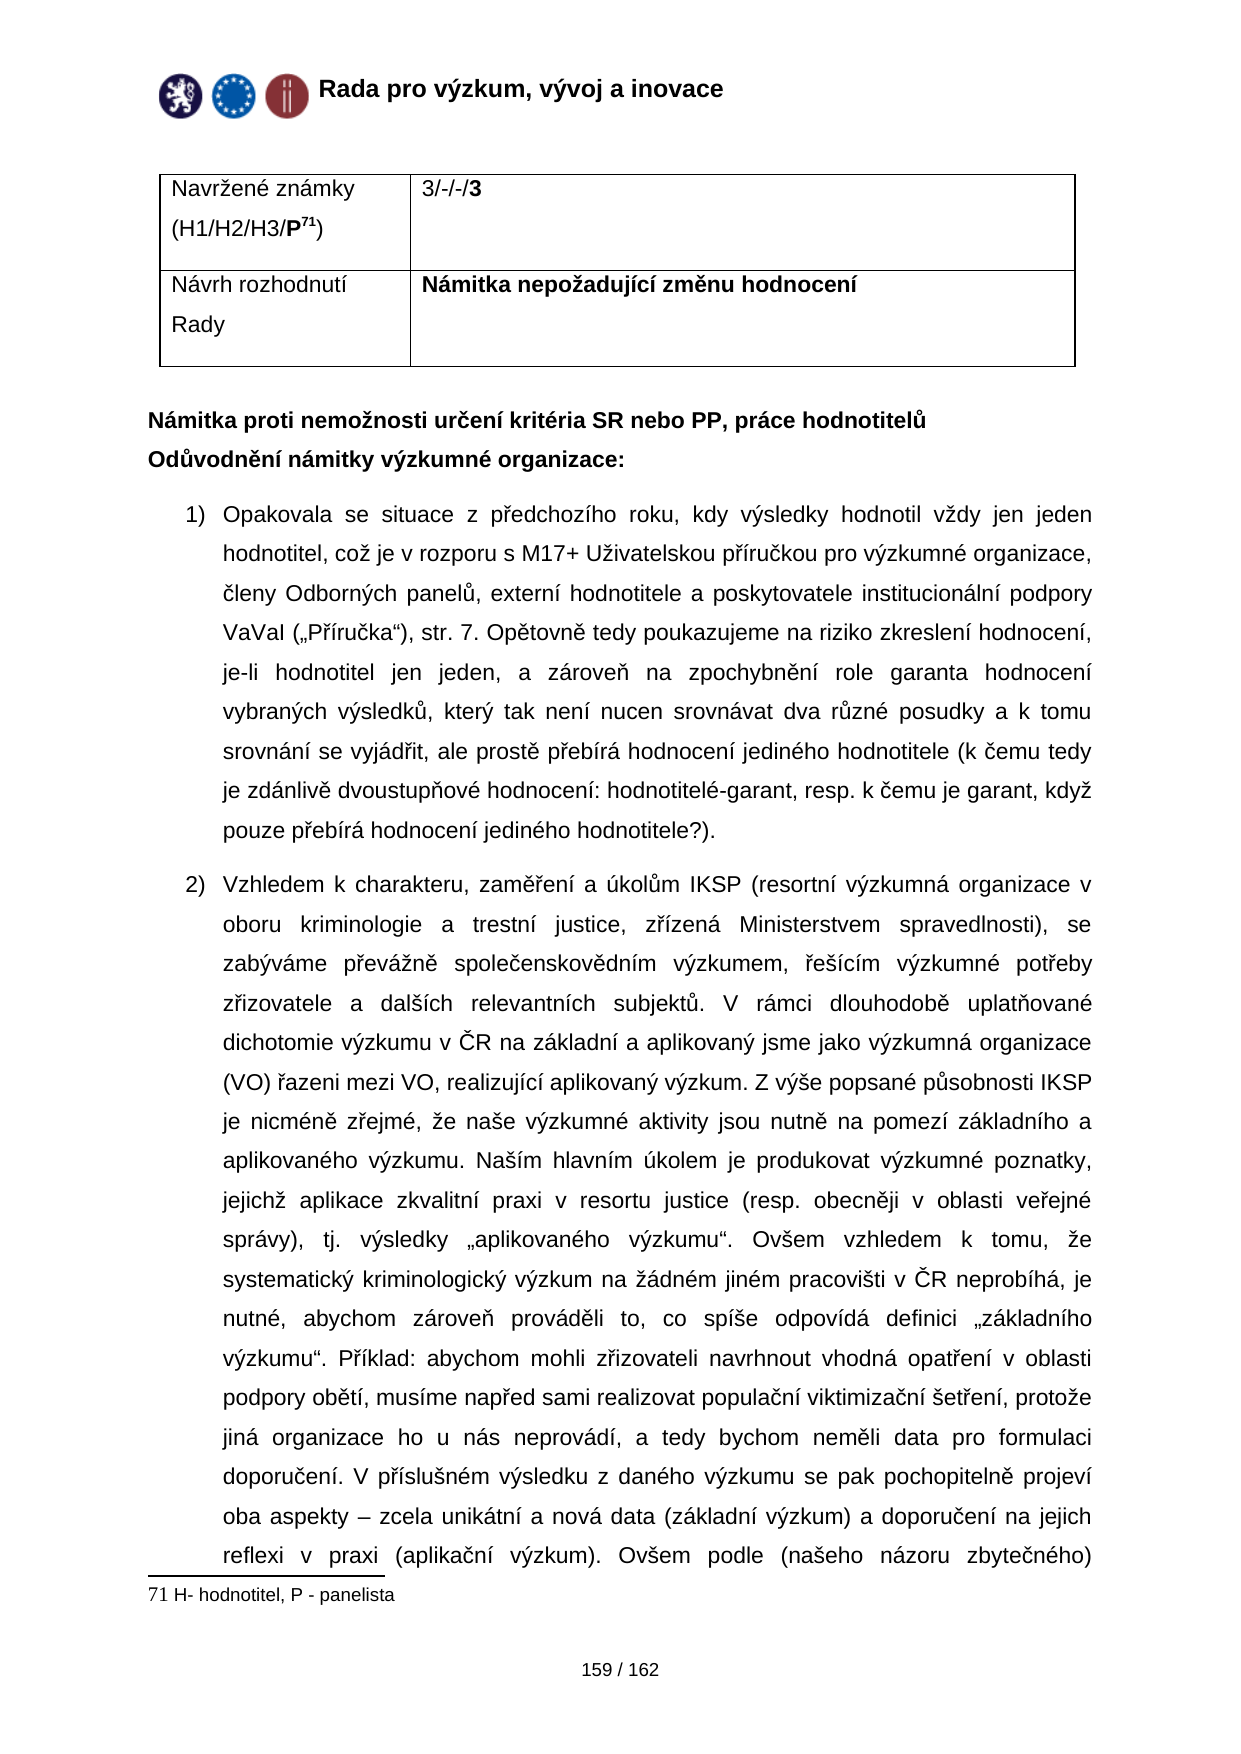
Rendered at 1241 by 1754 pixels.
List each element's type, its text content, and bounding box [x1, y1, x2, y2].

text Odůvodnění námitky výzkumné organizace: [148, 446, 1093, 473]
list Opakovala se situace z předchozího roku, kdy výsledky hodnotil vždy jen jeden hodnotitel, což je v rozporu s M17+ Uživatelskou příručkou pro výzkumné organizace, členy Odborných panelů, externí hodnotitele a poskytovatele institucionální podpory VaVaI („Příručka“), str. 7. Opětovně tedy poukazujeme na riziko zkreslení hodnocení, je-li hodnotitel jen jeden, a zároveň na zpochybnění role garanta hodnocení vybraných výsledků, který tak není nucen srovnávat dva různé posudky a k tomu srovnání se vyjádřit, ale prostě přebírá hodnocení jediného hodnotitele (k čemu tedy je zdánlivě dvoustupňové hodnocení: hodnotitelé-garant, resp. k čemu je garant, když pouze přebírá hodnocení jediného hodnotitele?). [185, 501, 1093, 843]
table_cell Návrh rozhodnutí Rady [161, 271, 410, 366]
table_cell Navržené známky (H1/H2/H3/P) [161, 175, 410, 270]
table_cell Námitka nepožadující změnu hodnocení [411, 271, 1074, 366]
table_cell 3/-/-/3 [411, 175, 1074, 270]
text Námitka proti nemožnosti určení kritéria SR nebo PP, práce hodnotitelů [148, 407, 1093, 433]
picture [158, 73, 309, 120]
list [185, 871, 1093, 1568]
